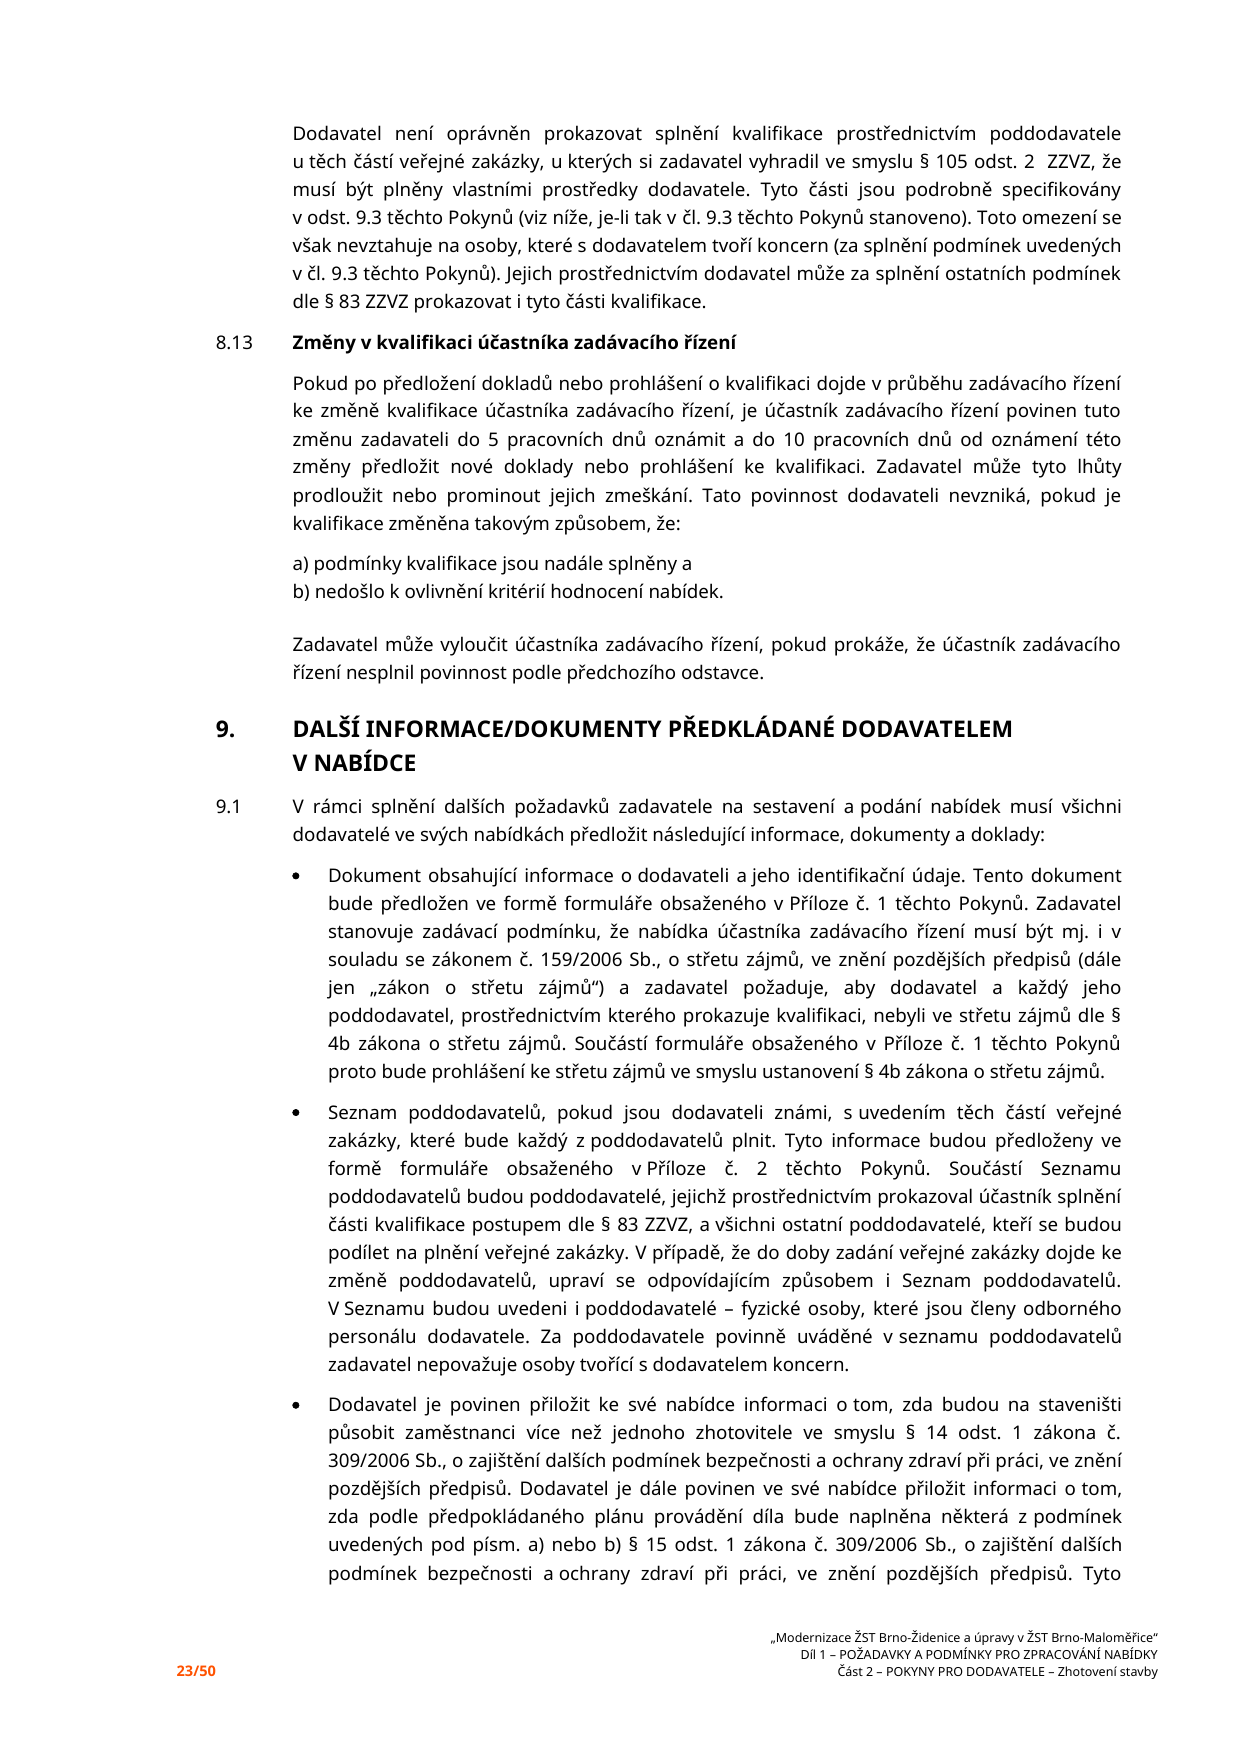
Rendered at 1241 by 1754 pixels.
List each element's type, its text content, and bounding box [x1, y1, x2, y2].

text a) podmínky kvalifikace jsou nadále splněny a [292, 550, 1122, 576]
text b) nedošlo k ovlivnění kritérií hodnocení nabídek. [292, 578, 1122, 604]
text Pokud po předložení dokladů nebo prohlášení o kvalifikaci dojde v průběhu zadávacího řízení ke změně kvalifikace účastníka zadávacího řízení, je účastník zadávacího řízení povinen tuto změnu zadavateli do 5 pracovních dnů oznámit a do 10 pracovních dnů od oznámení této změny předložit nové doklady nebo prohlášení ke kvalifikaci. Zadavatel může tyto lhůty prodloužit nebo prominout jejich zmeškání. Tato povinnost dodavateli nevzniká, pokud je kvalifikace změněna takovým způsobem, že: [292, 370, 1122, 535]
text Dokument obsahující informace o dodavateli a jeho identifikační údaje. Tento dokument bude předložen ve formě formuláře obsaženého v Příloze č. 1 těchto Pokynů. Zadavatel stanovuje zadávací podmínku, že nabídka účastníka zadávacího řízení musí být mj. i v souladu se zákonem č. 159/2006 Sb., o střetu zájmů, ve znění pozdějších předpisů (dále jen „zákon o střetu zájmů“) a zadavatel požaduje, aby dodavatel a každý jeho poddodavatel, prostřednictvím kterého prokazuje kvalifikaci, nebyli ve střetu zájmů dle § 4b zákona o střetu zájmů. Součástí formuláře obsaženého v Příloze č. 1 těchto Pokynů proto bude prohlášení ke střetu zájmů ve smyslu ustanovení § 4b zákona o střetu zájmů. [292, 862, 1122, 1084]
text Seznam poddodavatelů, pokud jsou dodavateli známi, s uvedením těch částí veřejné zakázky, které bude každý z poddodavatelů plnit. Tyto informace budou předloženy ve formě formuláře obsaženého v Příloze č. 2 těchto Pokynů. Součástí Seznamu poddodavatelů budou poddodavatelé, jejichž prostřednictvím prokazoval účastník splnění části kvalifikace postupem dle § 83 ZZVZ, a všichni ostatní poddodavatelé, kteří se budou podílet na plnění veřejné zakázky. V případě, že do doby zadání veřejné zakázky dojde ke změně poddodavatelů, upraví se odpovídajícím způsobem i Seznam poddodavatelů. V Seznamu budou uvedeni i poddodavatelé – fyzické osoby, které jsou členy odborného personálu dodavatele. Za poddodavatele povinně uváděné v seznamu poddodavatelů zadavatel nepovažuje osoby tvořící s dodavatelem koncern. [292, 1099, 1122, 1377]
text Dodavatel není oprávněn prokazovat splnění kvalifikace prostřednictvím poddodavatele u těch částí veřejné zakázky, u kterých si zadavatel vyhradil ve smyslu § 105 odst. 2 ZZVZ, že musí být plněny vlastními prostředky dodavatele. Tyto části jsou podrobně specifikovány v odst. 9.3 těchto Pokynů (viz níže, je-li tak v čl. 9.3 těchto Pokynů stanoveno). Toto omezení se však nevztahuje na osoby, které s dodavatelem tvoří koncern (za splnění podmínek uvedených v čl. 9.3 těchto Pokynů). Jejich prostřednictvím dodavatel může za splnění ostatních podmínek dle § 83 ZZVZ prokazovat i tyto části kvalifikace. [292, 121, 1122, 314]
text Zadavatel může vyloučit účastníka zadávacího řízení, pokud prokáže, že účastník zadávacího řízení nesplnil povinnost podle předchozího odstavce. [292, 631, 1122, 685]
text DALŠÍ INFORMACE/DOKUMENTY PŘEDKLÁDANÉ DODAVATELEM v NABÍDCE [216, 712, 1122, 778]
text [292, 1392, 1122, 1585]
text Změny v kvalifikaci účastníka zadávacího řízení [216, 329, 1122, 355]
text V rámci splnění dalších požadavků zadavatele na sestavení a podání nabídek musí všichni dodavatelé ve svých nabídkách předložit následující informace, dokumenty a doklady: [216, 794, 1122, 847]
